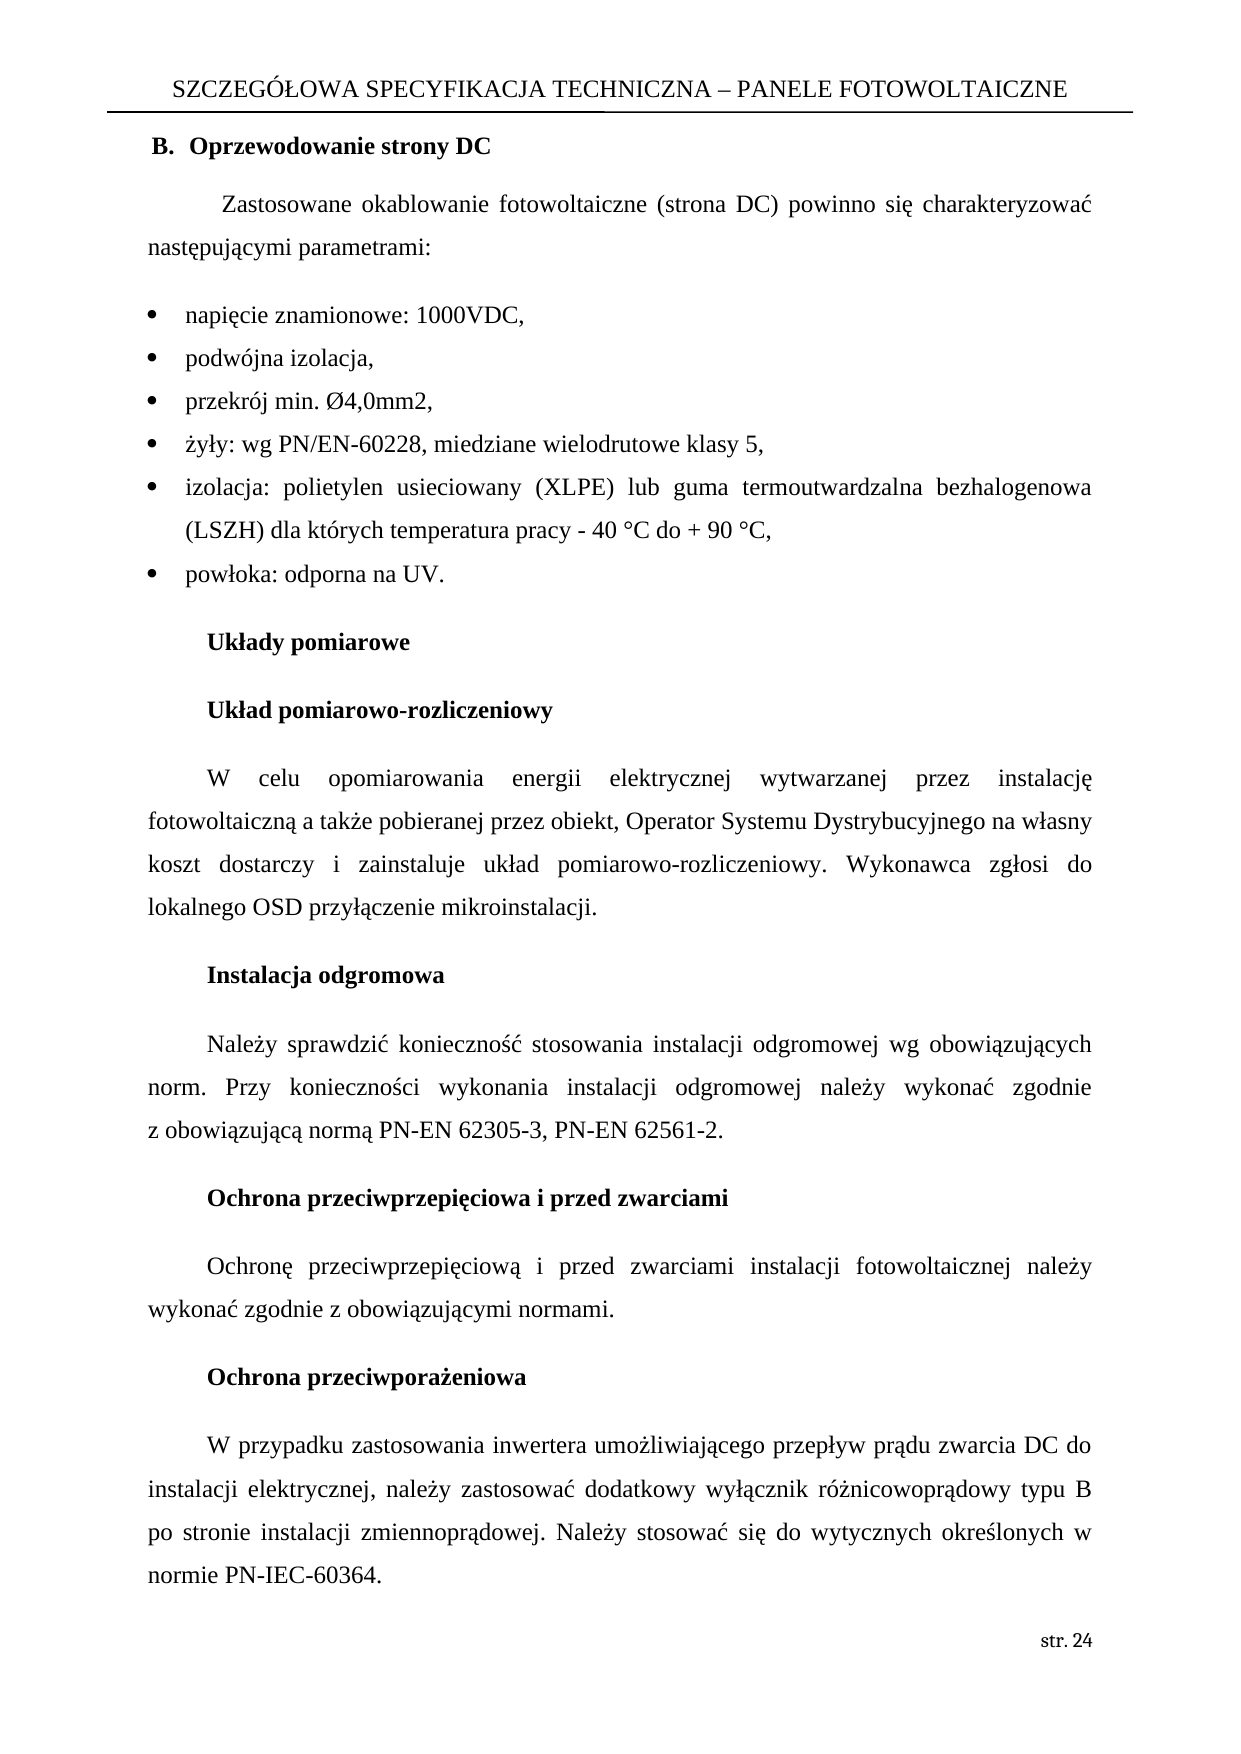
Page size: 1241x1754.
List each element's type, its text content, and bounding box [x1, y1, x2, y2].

list przekrój min. Ø4,0mm2, [148, 386, 1093, 415]
text W przypadku zastosowania inwertera umożliwiającego przepływ prądu zwarcia DC do instalacji elektrycznej, należy zastosować dodatkowy wyłącznik różnicowoprądowy typu B po stronie instalacji zmiennoprądowej. Należy stosować się do wytycznych określonych w normie PN-IEC-60364. [148, 1431, 1093, 1589]
subtitle Ochrona przeciwporażeniowa [207, 1362, 1093, 1391]
subtitle Instalacja odgromowa [207, 961, 1093, 989]
text Zastosowane okablowanie fotowoltaiczne (strona DC) powinno się charakteryzować następującymi parametrami: [148, 189, 1093, 261]
list izolacja: polietylen usieciowany (XLPE) lub guma termoutwardzalna bezhalogenowa (LSZH) dla których temperatura pracy - 40 °C do + 90 °C, [148, 472, 1093, 544]
list napięcie znamionowe: 1000VDC, [148, 300, 1093, 329]
list Oprzewodowanie strony DC [151, 131, 1093, 160]
text Ochronę przeciwprzepięciową i przed zwarciami instalacji fotowoltaicznej należy wykonać zgodnie z obowiązującymi normami. [148, 1251, 1093, 1323]
text W celu opomiarowania energii elektrycznej wytwarzanej przez instalację fotowoltaiczną a także pobieranej przez obiekt, Operator Systemu Dystrybucyjnego na własny koszt dostarczy i zainstaluje układ pomiarowo-rozliczeniowy. Wykonawca zgłosi do lokalnego OSD przyłączenie mikroinstalacji. [148, 763, 1093, 921]
list podwójna izolacja, [148, 343, 1093, 372]
list powłoka: odporna na UV. [148, 559, 1093, 587]
subtitle Układy pomiarowe [207, 627, 1093, 656]
list żyły: wg PN/EN-60228, miedziane wielodrutowe klasy 5, [148, 429, 1093, 458]
subtitle Układ pomiarowo-rozliczeniowy [207, 695, 1093, 724]
text Należy sprawdzić konieczność stosowania instalacji odgromowej wg obowiązujących norm. Przy konieczności wykonania instalacji odgromowej należy wykonać zgodnie z obowiązującą normą PN-EN 62305-3, PN-EN 62561-2. [148, 1029, 1093, 1144]
subtitle Ochrona przeciwprzepięciowa i przed zwarciami [207, 1183, 1093, 1212]
